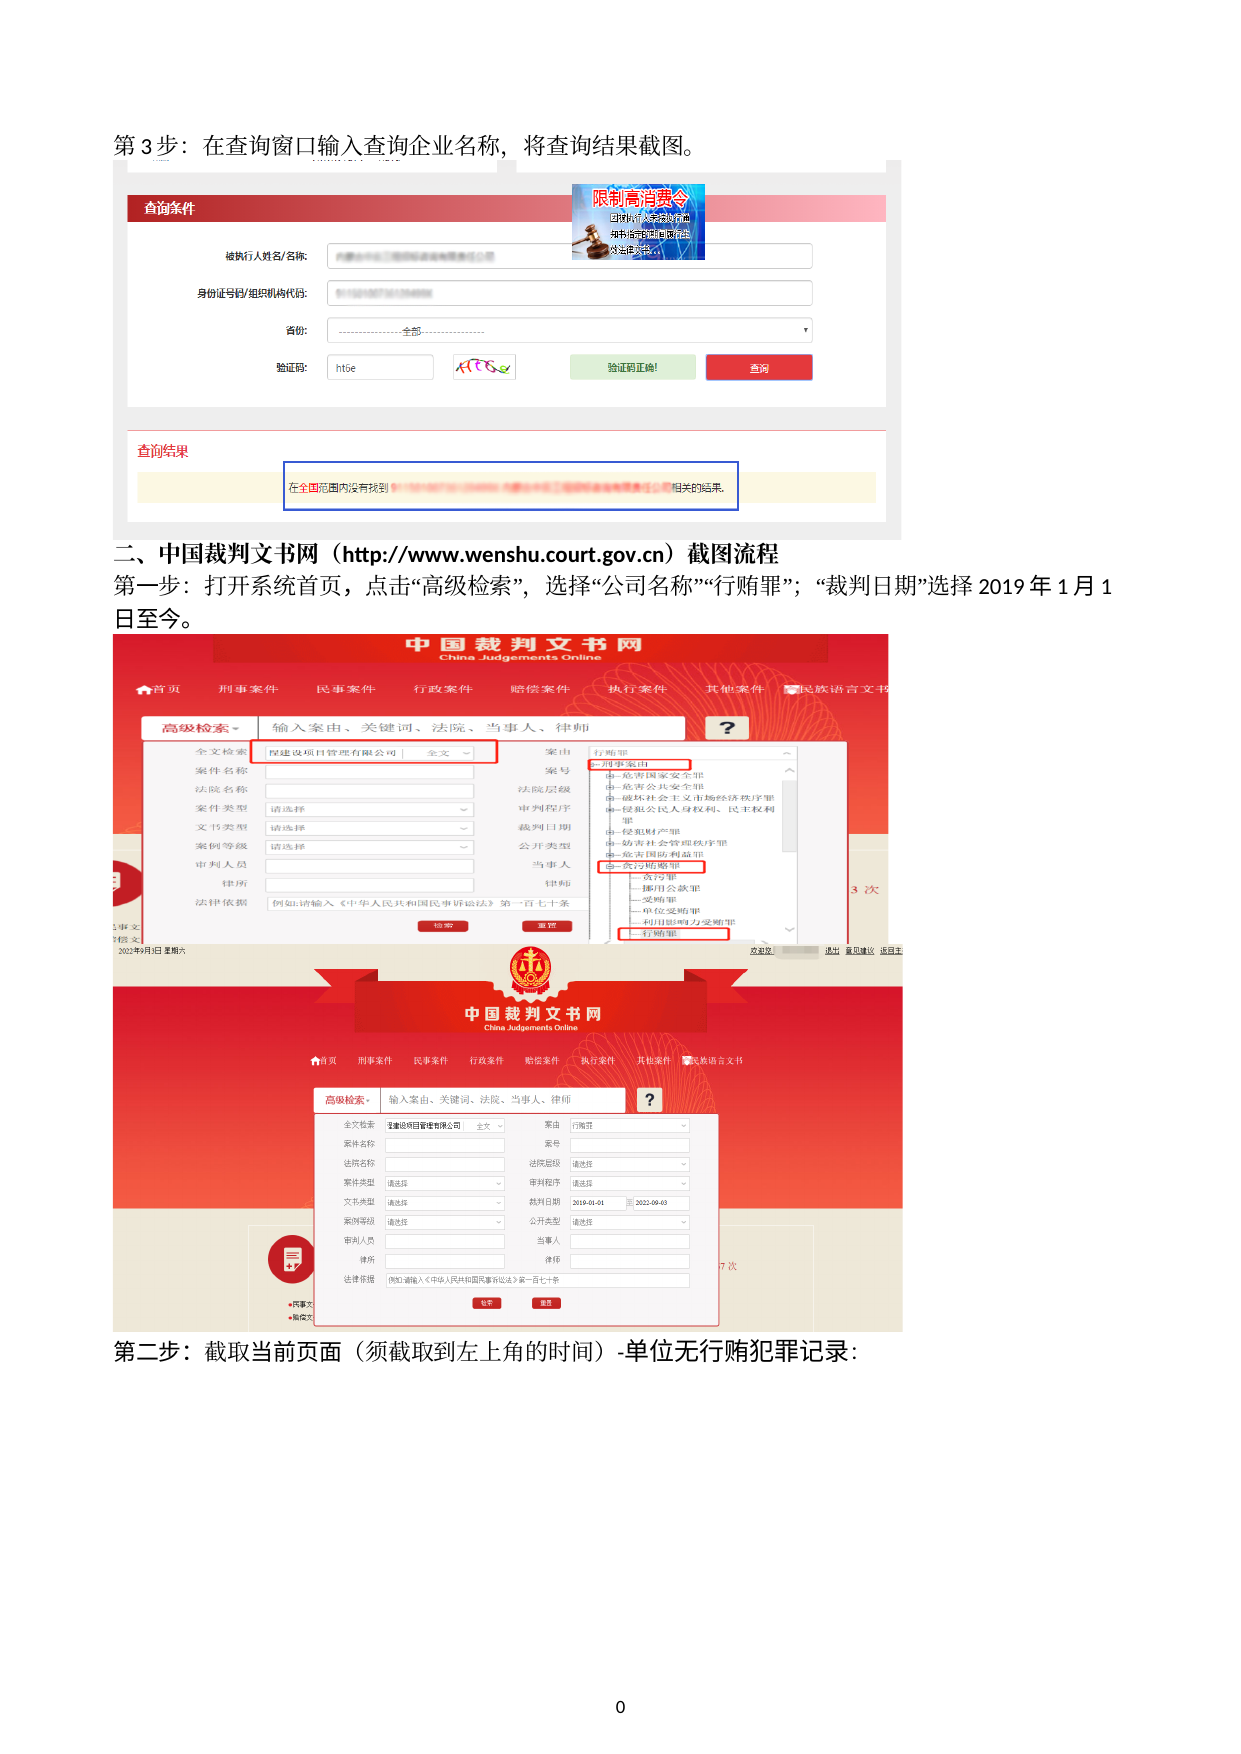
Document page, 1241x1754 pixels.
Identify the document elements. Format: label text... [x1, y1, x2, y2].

text 二、中国裁判文书网（http://www.wenshu.court.gov.cn）截图流程 [113, 540, 1128, 568]
text 第一步：打开系统首页，点击“高级检索”，选择“公司名称”“行贿罪”；“裁判日期”选择2019年1月1日至今。 [113, 568, 1128, 634]
picture [112, 634, 903, 1332]
text 第二步：截取当前页面（须截取到左上角的时间）-单位无行贿犯罪记录： [113, 1332, 1128, 1368]
picture [112, 160, 902, 540]
